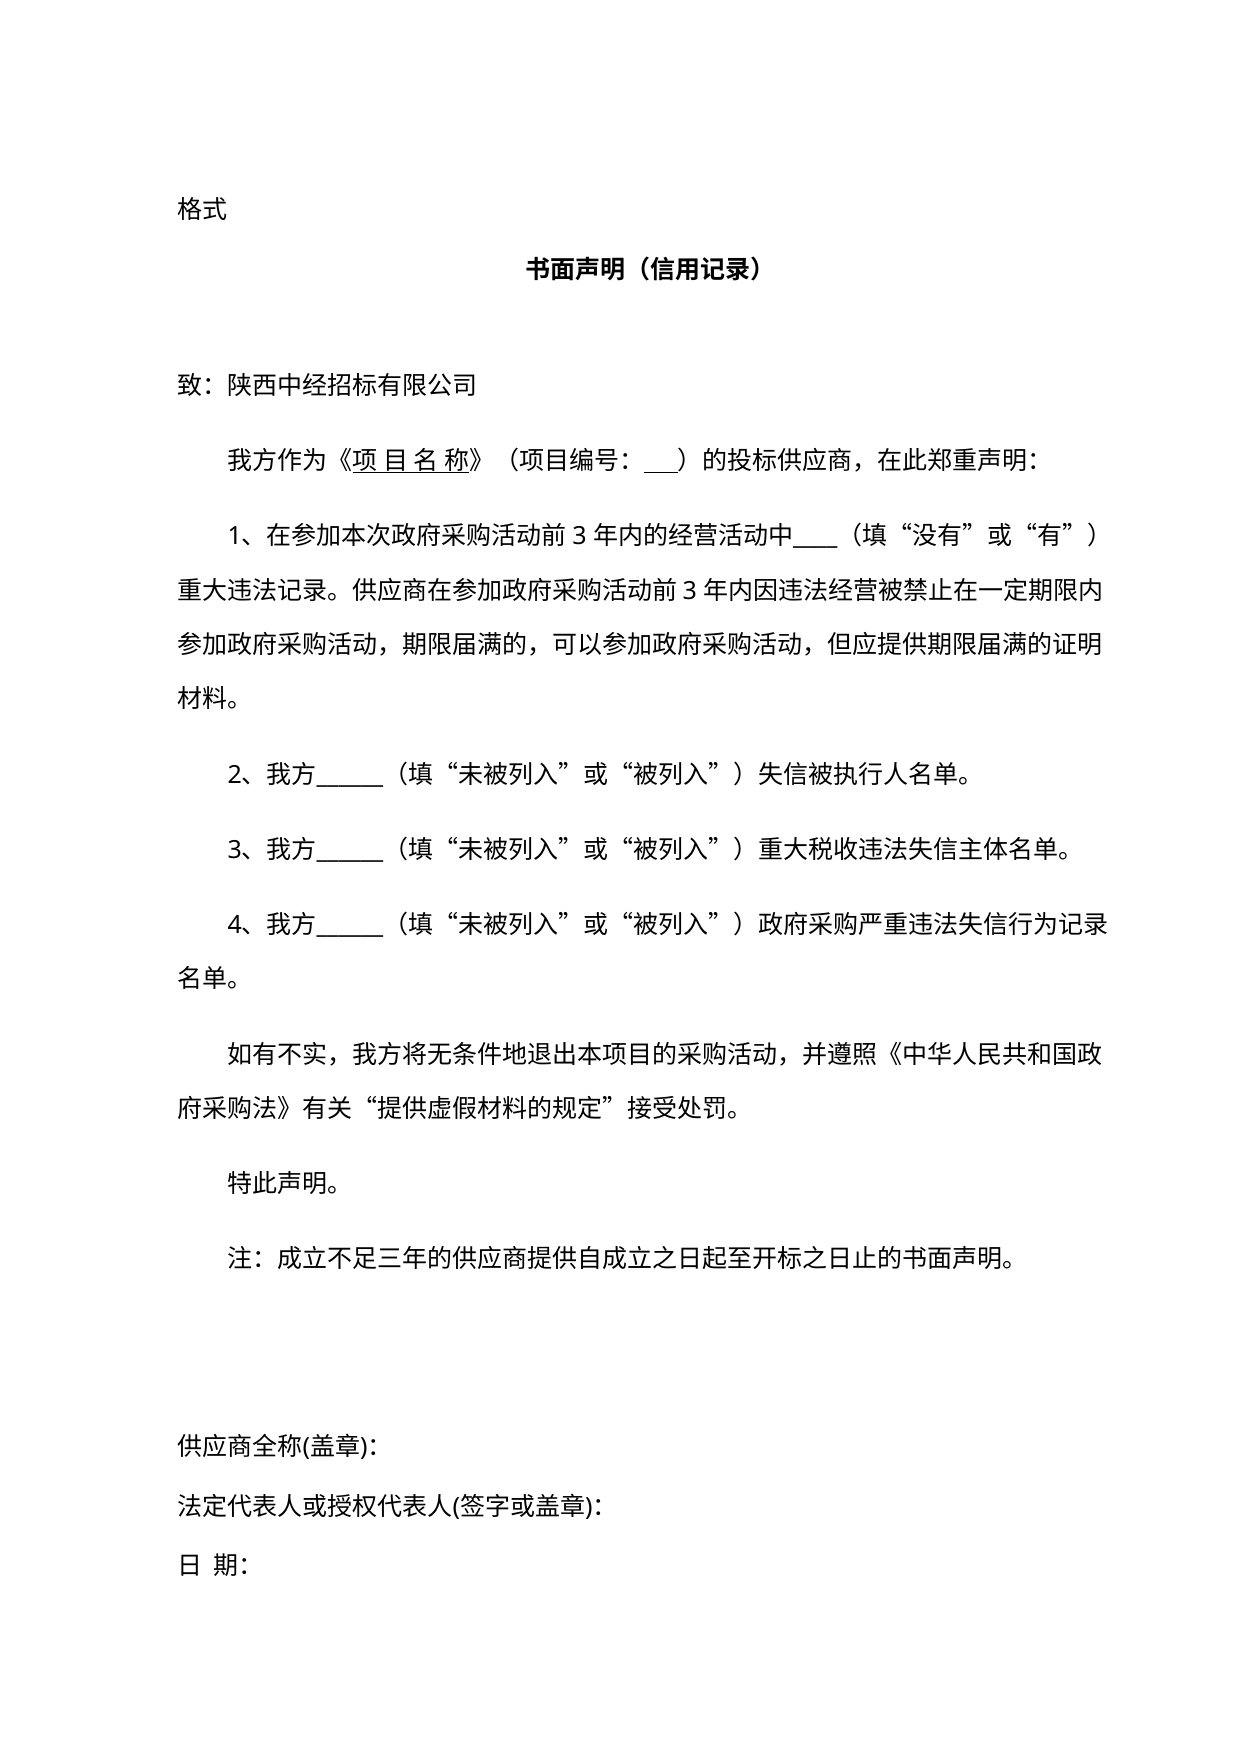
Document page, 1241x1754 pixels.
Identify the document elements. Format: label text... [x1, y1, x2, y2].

text 日 期： [177, 1546, 1122, 1582]
text 格式 [177, 190, 1122, 226]
text 注：成立不足三年的供应商提供自成立之日起至开标之日止的书面声明。 [177, 1239, 1122, 1275]
text 2、我方______（填“未被列入”或“被列入”）失信被执行人名单。 [177, 754, 1122, 790]
text 供应商全称(盖章)： [177, 1427, 1122, 1463]
text 1、在参加本次政府采购活动前 3 年内的经营活动中____（填“没有”或“有”）重大违法记录。供应商在参加政府采购活动前3 年内因违法经营被禁止在一定期限内参加政府采购活动，期限届满的，可以参加政府采购活动，但应提供期限届满的证明材料。 [177, 516, 1122, 715]
text 如有不实，我方将无条件地退出本项目的采购活动，并遵照《中华人民共和国政府采购法》有关“提供虚假材料的规定”接受处罚。 [177, 1034, 1122, 1125]
text 书面声明（信用记录） [177, 249, 1122, 286]
text 特此声明。 [177, 1164, 1122, 1200]
text 3、我方______（填“未被列入”或“被列入”）重大税收违法失信主体名单。 [177, 829, 1122, 866]
text 法定代表人或授权代表人(签字或盖章)： [177, 1486, 1122, 1522]
text 4、我方______（填“未被列入”或“被列入”）政府采购严重违法失信行为记录名单。 [177, 904, 1122, 995]
text 我方作为《项 目 名 称》（项目编号： ）的投标供应商，在此郑重声明： [177, 441, 1122, 477]
text 致：陕西中经招标有限公司 [177, 365, 1122, 402]
